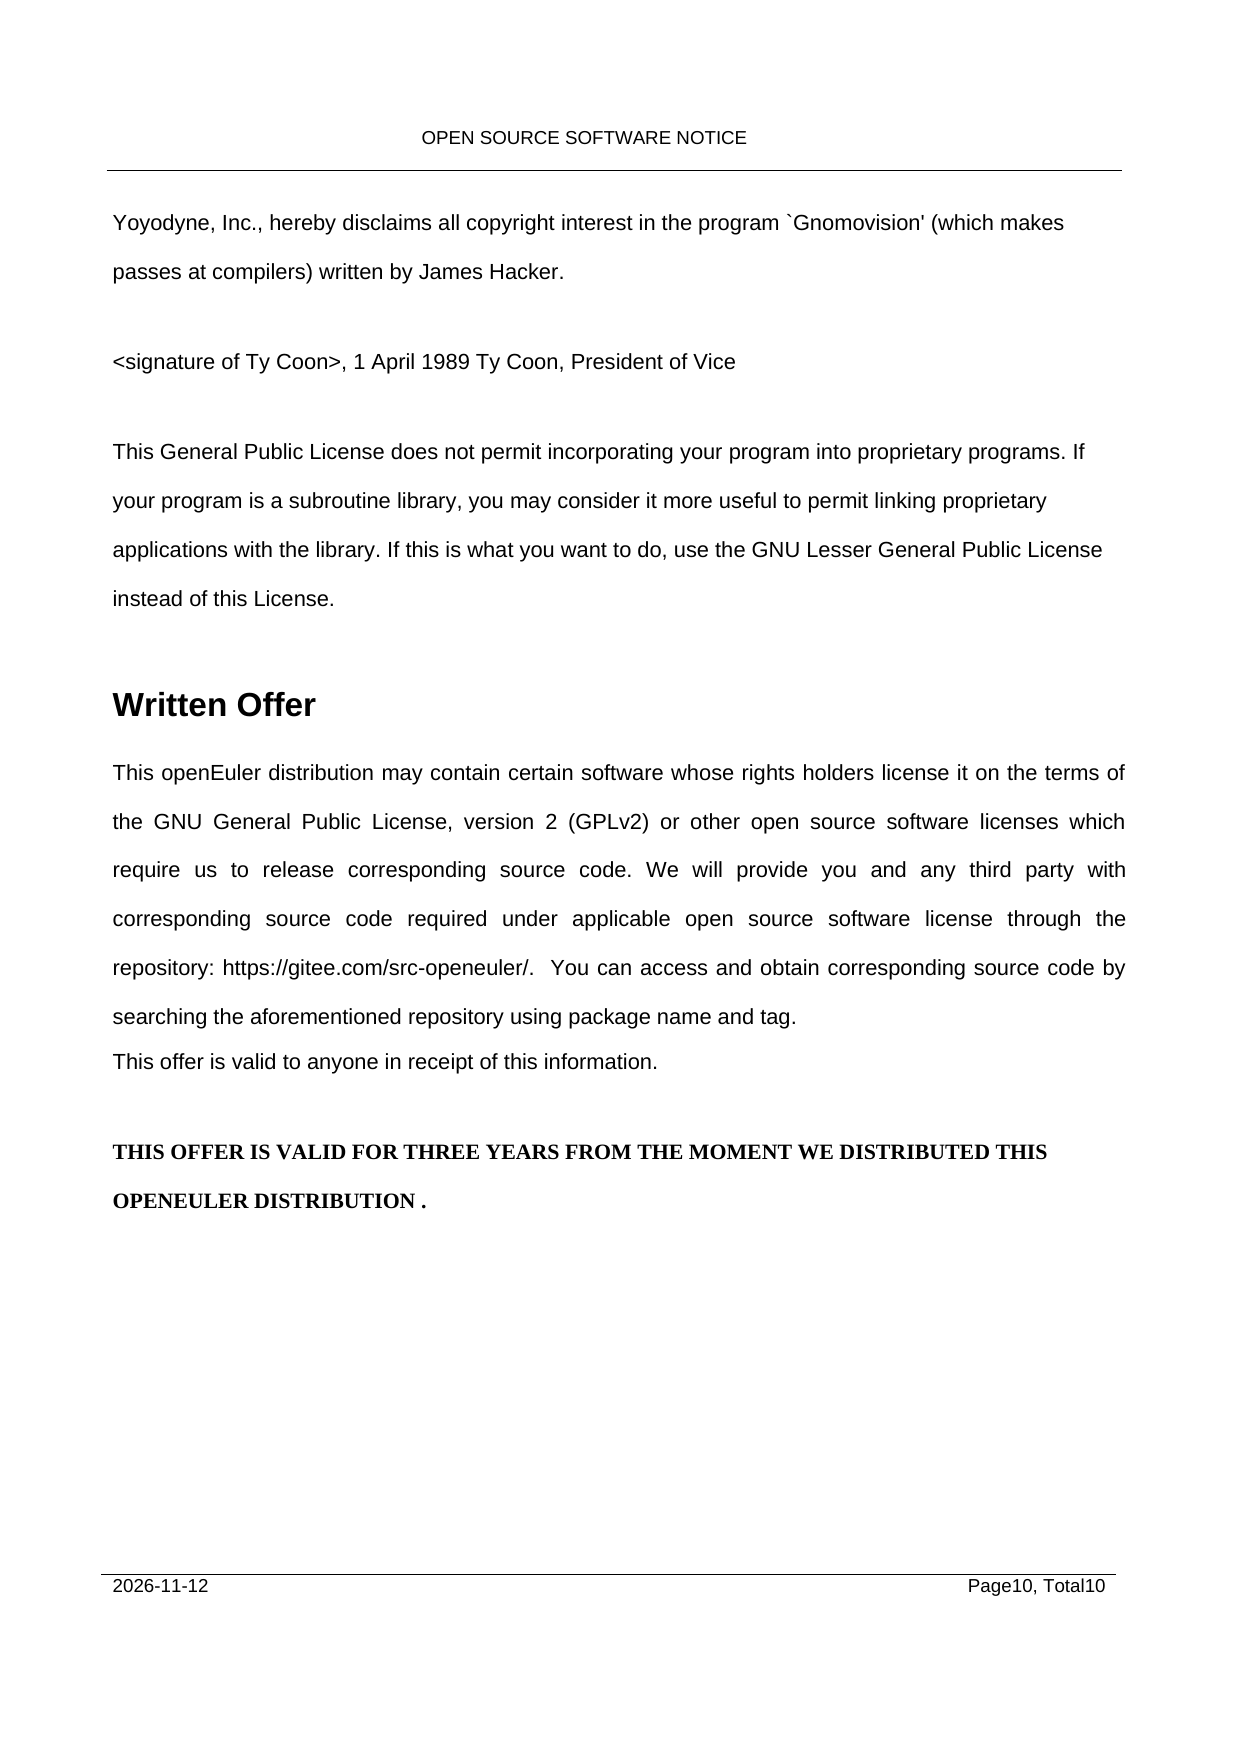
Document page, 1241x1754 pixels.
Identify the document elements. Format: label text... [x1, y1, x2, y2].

text This General Public License does not permit incorporating your program into proprietary programs. If your program is a subroutine library, you may consider it more useful to permit linking proprietary applications with the library. If this is what you want to do, use the GNU Lesser General Public License instead of this License. [112, 436, 1128, 614]
text THIS OFFER IS VALID FOR THREE YEARS FROM THE MOMENT WE DISTRIBUTED THIS OPENEULER DISTRIBUTION . [112, 1135, 1128, 1216]
text <signature of Ty Coon>, 1 April 1989 Ty Coon, President of Vice [112, 345, 1128, 378]
text Written Offer [112, 672, 1128, 737]
text This openEuler distribution may contain certain software whose rights holders license it on the terms of the GNU General Public License, version 2 (GPLv2) or other open source software licenses which require us to release corresponding source code. We will provide you and any third party with corresponding source code required under applicable open source software license through the repository: https://gitee.com/src-openeuler/. You can access and obtain corresponding source code by searching the aforementioned repository using package name and tag. [112, 756, 1128, 1032]
text Yoyodyne, Inc., hereby disclaims all copyright interest in the program `Gnomovision' (which makes passes at compilers) written by James Hacker. [112, 206, 1128, 288]
text This offer is valid to anyone in receipt of this information. [112, 1045, 1128, 1077]
